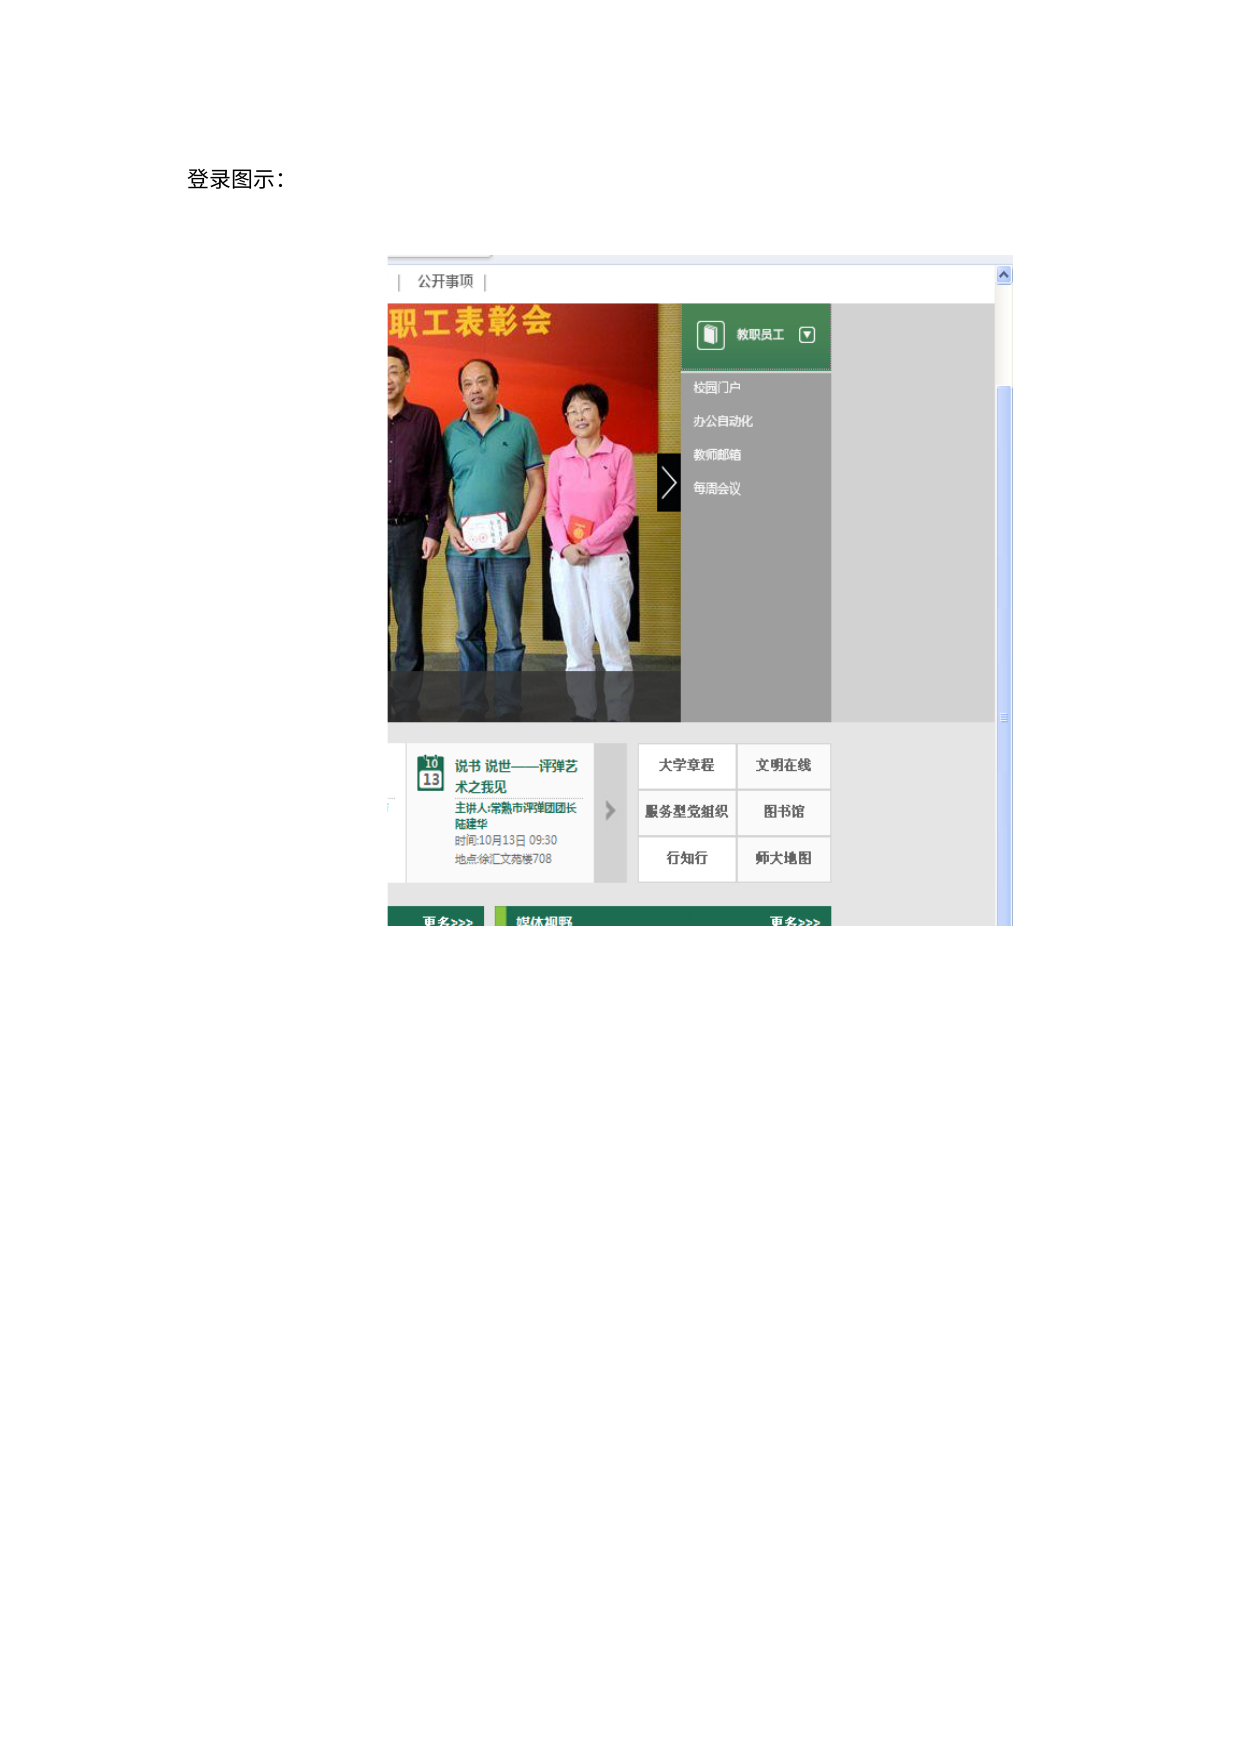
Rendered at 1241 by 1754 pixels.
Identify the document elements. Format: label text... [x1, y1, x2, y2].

text 登录图示： [187, 162, 1053, 194]
picture [387, 255, 1013, 926]
